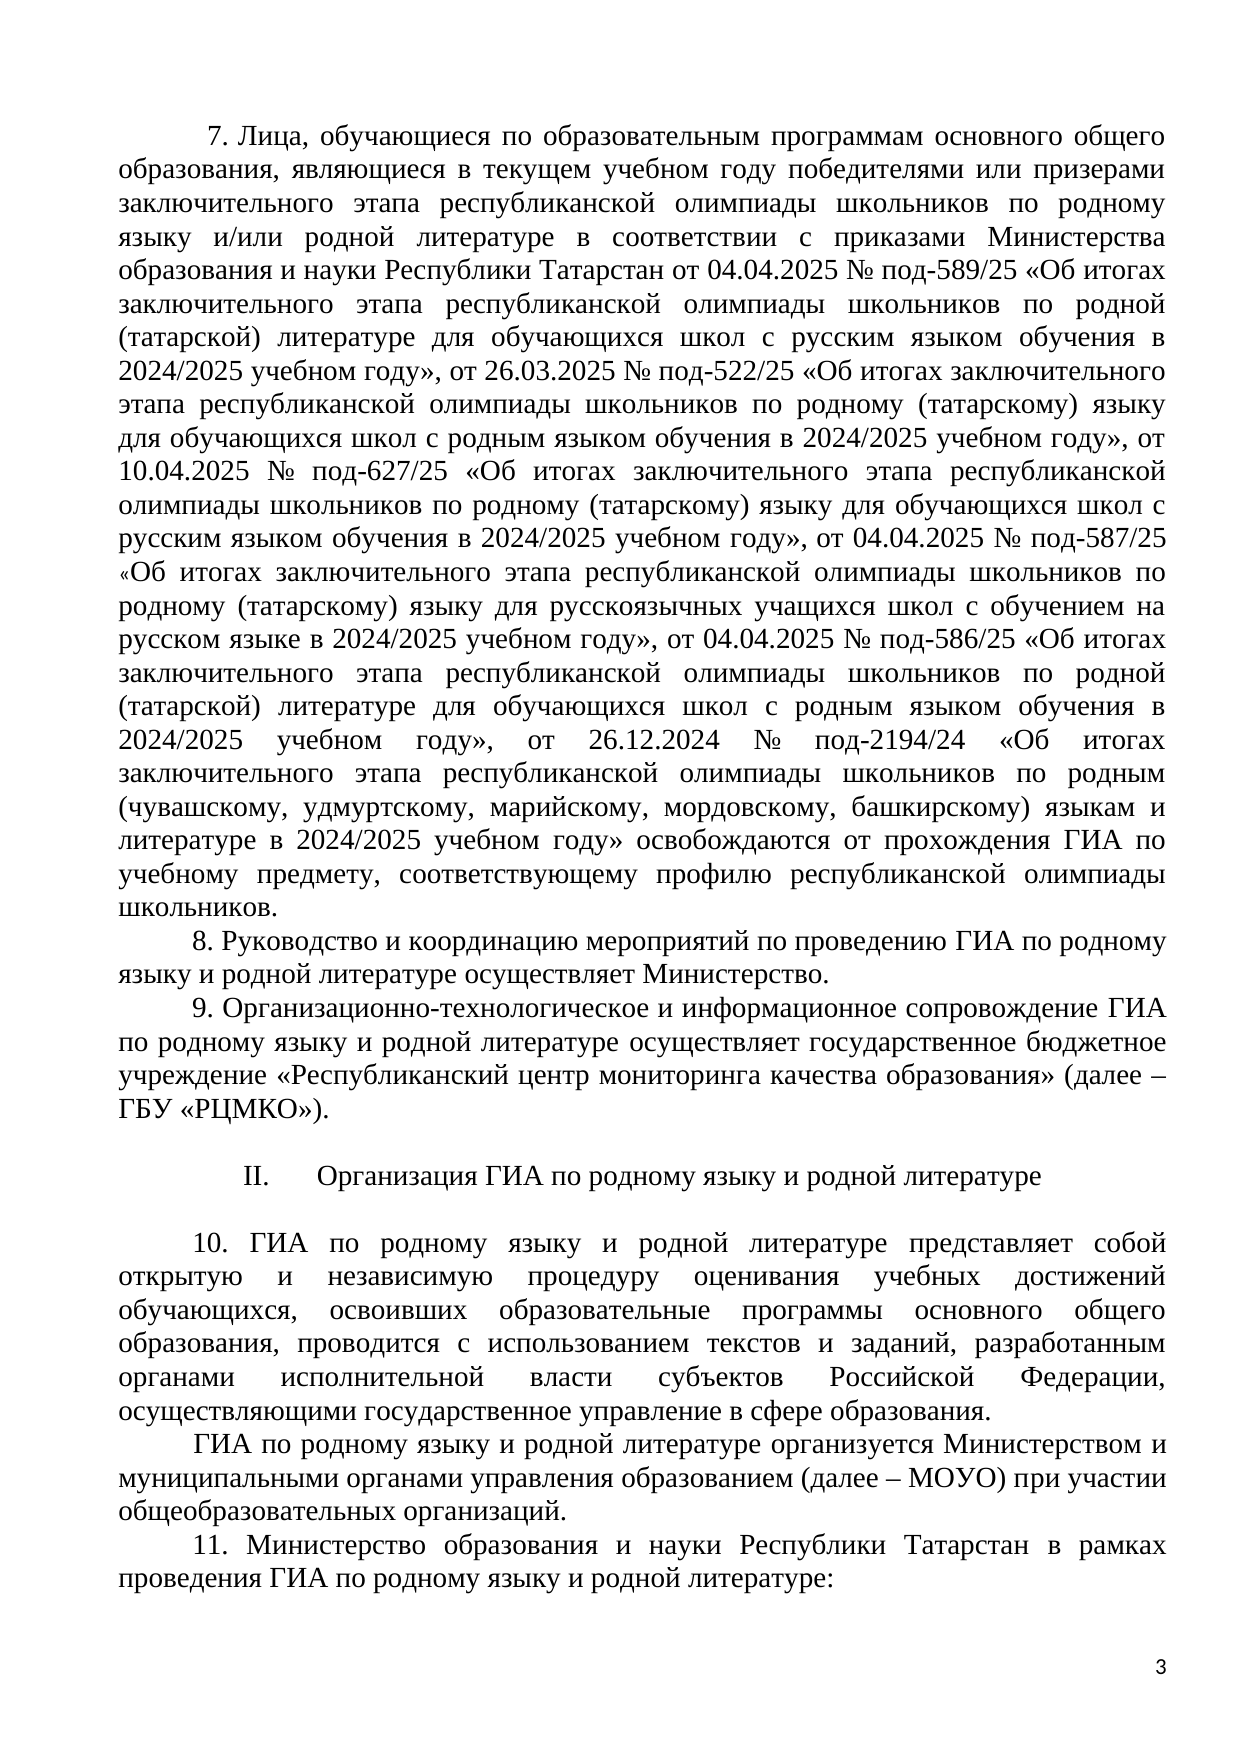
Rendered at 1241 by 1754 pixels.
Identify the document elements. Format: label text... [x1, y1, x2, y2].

list 11. Министерство образования и науки Республики Татарстан в рамках проведения ГИА по родному языку и родной литературе: [118, 1527, 1167, 1594]
list Организация ГИА по родному языку и родной литературе [118, 1158, 1167, 1191]
text 8. Руководство и координацию мероприятий по проведению ГИА по родному языку и родной литературе осуществляет Министерство. [118, 923, 1167, 990]
text 9. Организационно-технологическое и информационное сопровождение ГИА по родному языку и родной литературе осуществляет государственное бюджетное учреждение «Республиканский центр мониторинга качества образования» (далее – ГБУ «РЦМКО»). [118, 990, 1167, 1124]
text 10. ГИА по родному языку и родной литературе представляет собой открытую и независимую процедуру оценивания учебных достижений обучающихся, освоивших образовательные программы основного общего образования, проводится с использованием текстов и заданий, разработанным органами исполнительной власти субъектов Российской Федерации, осуществляющими государственное управление в сфере образования. [118, 1225, 1167, 1426]
text ГИА по родному языку и родной литературе организуется Министерством и муниципальными органами управления образованием (далее – МОУО) при участии общеобразовательных организаций. [118, 1426, 1167, 1527]
text 7. Лица, обучающиеся по образовательным программам основного общего образования, являющиеся в текущем учебном году победителями или призерами заключительного этапа республиканской олимпиады школьников по родному языку и/или родной литературе в соответствии с приказами Министерства образования и науки Республики Татарстан от 04.04.2025 № под-589/25 «Об итогах заключительного этапа республиканской олимпиады школьников по родной (татарской) литературе для обучающихся школ с русским языком обучения в 2024/2025 учебном году», от 26.03.2025 № под-522/25 «Об итогах заключительного этапа республиканской олимпиады школьников по родному (татарскому) языку для обучающихся школ с родным языком обучения в 2024/2025 учебном году», от 10.04.2025 № под-627/25 «Об итогах заключительного этапа республиканской олимпиады школьников по родному (татарскому) языку для обучающихся школ с русским языком обучения в 2024/2025 учебном году», от 04.04.2025 № под-587/25 «Об итогах заключительного этапа республиканской олимпиады школьников по родному (татарскому) языку для русскоязычных учащихся школ с обучением на русском языке в 2024/2025 учебном году», от 04.04.2025 № под-586/25 «Об итогах заключительного этапа республиканской олимпиады школьников по родной (татарской) литературе для обучающихся школ с родным языком обучения в 2024/2025 учебном году», от 26.12.2024 № под-2194/24 «Об итогах заключительного этапа республиканской олимпиады школьников по родным (чувашскому, удмуртскому, марийскому, мордовскому, башкирскому) языкам и литературе в 2024/2025 учебном году» освобождаются от прохождения ГИА по учебному предмету, соответствующему профилю республиканской олимпиады школьников. [118, 118, 1167, 923]
